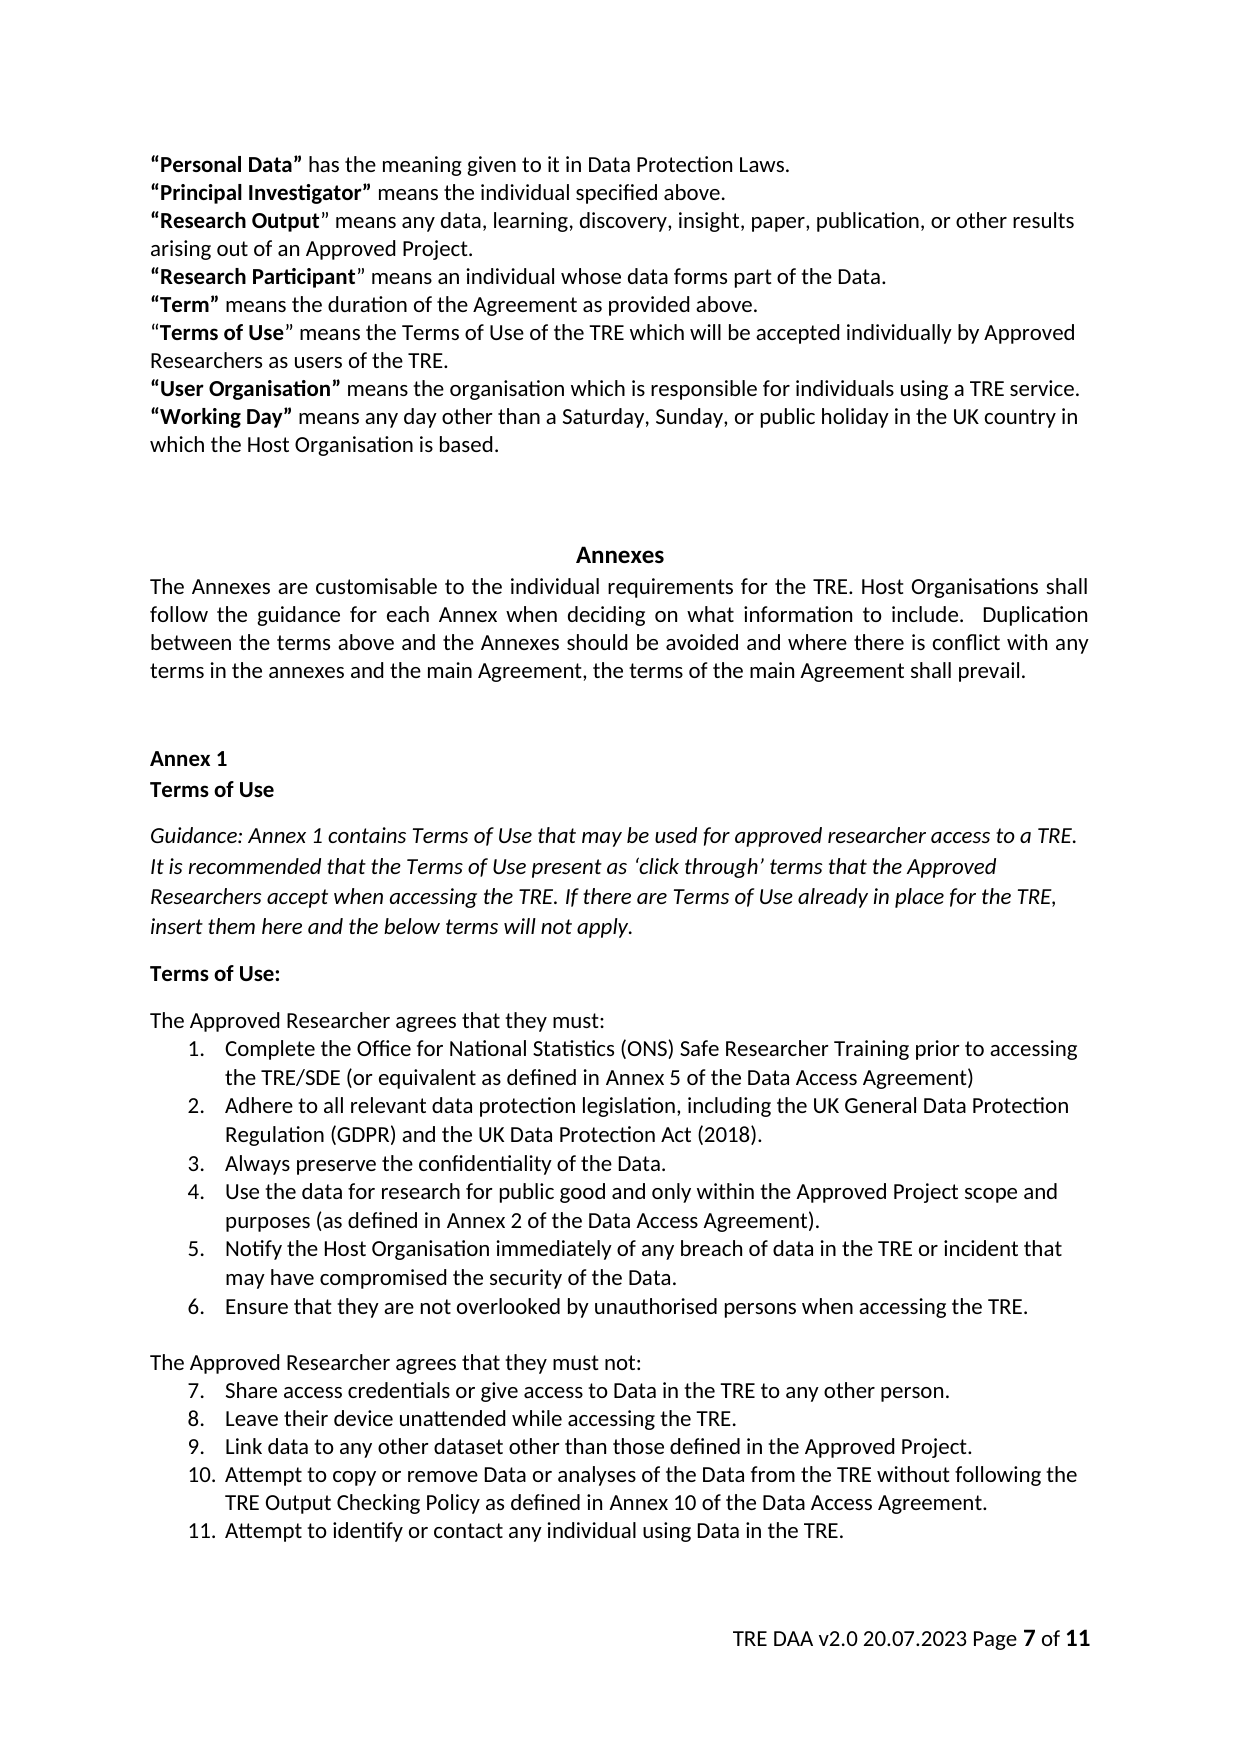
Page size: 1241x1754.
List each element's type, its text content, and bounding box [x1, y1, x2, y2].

list Complete the Office for National Statistics (ONS) Safe Researcher Training prior to accessing the TRE/SDE (or equivalent as defined in Annex 5 of the Data Access Agreement) [187, 1034, 1090, 1091]
list Attempt to copy or remove Data or analyses of the Data from the TRE without following the TRE Output Checking Policy as defined in Annex 10 of the Data Access Agreement. [187, 1461, 1090, 1517]
text The Approved Researcher agrees that they must: [150, 1006, 1090, 1034]
subtitle Annexes [150, 539, 1090, 570]
list Use the data for research for public good and only within the Approved Project scope and purposes (as defined in Annex 2 of the Data Access Agreement). [187, 1177, 1090, 1234]
text The Approved Researcher agrees that they must not: [150, 1348, 1090, 1376]
list Leave their device unattended while accessing the TRE. [187, 1404, 1090, 1432]
text Guidance: Annex 1 contains Terms of Use that may be used for approved researcher access to a TRE. It is recommended that the Terms of Use present as ‘click through’ terms that the Approved Researchers accept when accessing the TRE. If there are Terms of Use already in place for the TRE, insert them here and the below terms will not apply. [150, 822, 1090, 940]
list Ensure that they are not overlooked by unauthorised persons when accessing the TRE. [187, 1291, 1090, 1320]
text “Terms of Use” means the Terms of Use of the TRE which will be accepted individually by Approved Researchers as users of the TRE. [150, 318, 1090, 374]
subtitle Annex 1 [150, 744, 1090, 772]
list Link data to any other dataset other than those defined in the Approved Project. [187, 1432, 1090, 1461]
text Terms of Use [150, 775, 1090, 803]
list Share access credentials or give access to Data in the TRE to any other person. [187, 1376, 1090, 1404]
text “Research Output” means any data, learning, discovery, insight, paper, publication, or other results arising out of an Approved Project. [150, 206, 1090, 262]
text “Research Participant” means an individual whose data forms part of the Data. [150, 262, 1090, 290]
list Notify the Host Organisation immediately of any breach of data in the TRE or incident that may have compromised the security of the Data. [187, 1234, 1090, 1291]
list Adhere to all relevant data protection legislation, including the UK General Data Protection Regulation (GDPR) and the UK Data Protection Act (2018). [187, 1091, 1090, 1148]
text “User Organisation” means the organisation which is responsible for individuals using a TRE service. [150, 374, 1090, 402]
list Always preserve the confidentiality of the Data. [187, 1148, 1090, 1177]
text The Annexes are customisable to the individual requirements for the TRE. Host Organisations shall follow the guidance for each Annex when deciding on what information to include. Duplication between the terms above and the Annexes should be avoided and where there is conflict with any terms in the annexes and the main Agreement, the terms of the main Agreement shall prevail. [150, 572, 1090, 684]
text Terms of Use: [150, 959, 1090, 987]
text “Principal Investigator” means the individual specified above. [150, 178, 1090, 206]
text “Term” means the duration of the Agreement as provided above. [150, 290, 1090, 318]
text “Working Day” means any day other than a Saturday, Sunday, or public holiday in the UK country in which the Host Organisation is based. [150, 402, 1090, 458]
text “Personal Data” has the meaning given to it in Data Protection Laws. [150, 150, 1090, 178]
list Attempt to identify or contact any individual using Data in the TRE. [187, 1517, 1090, 1544]
